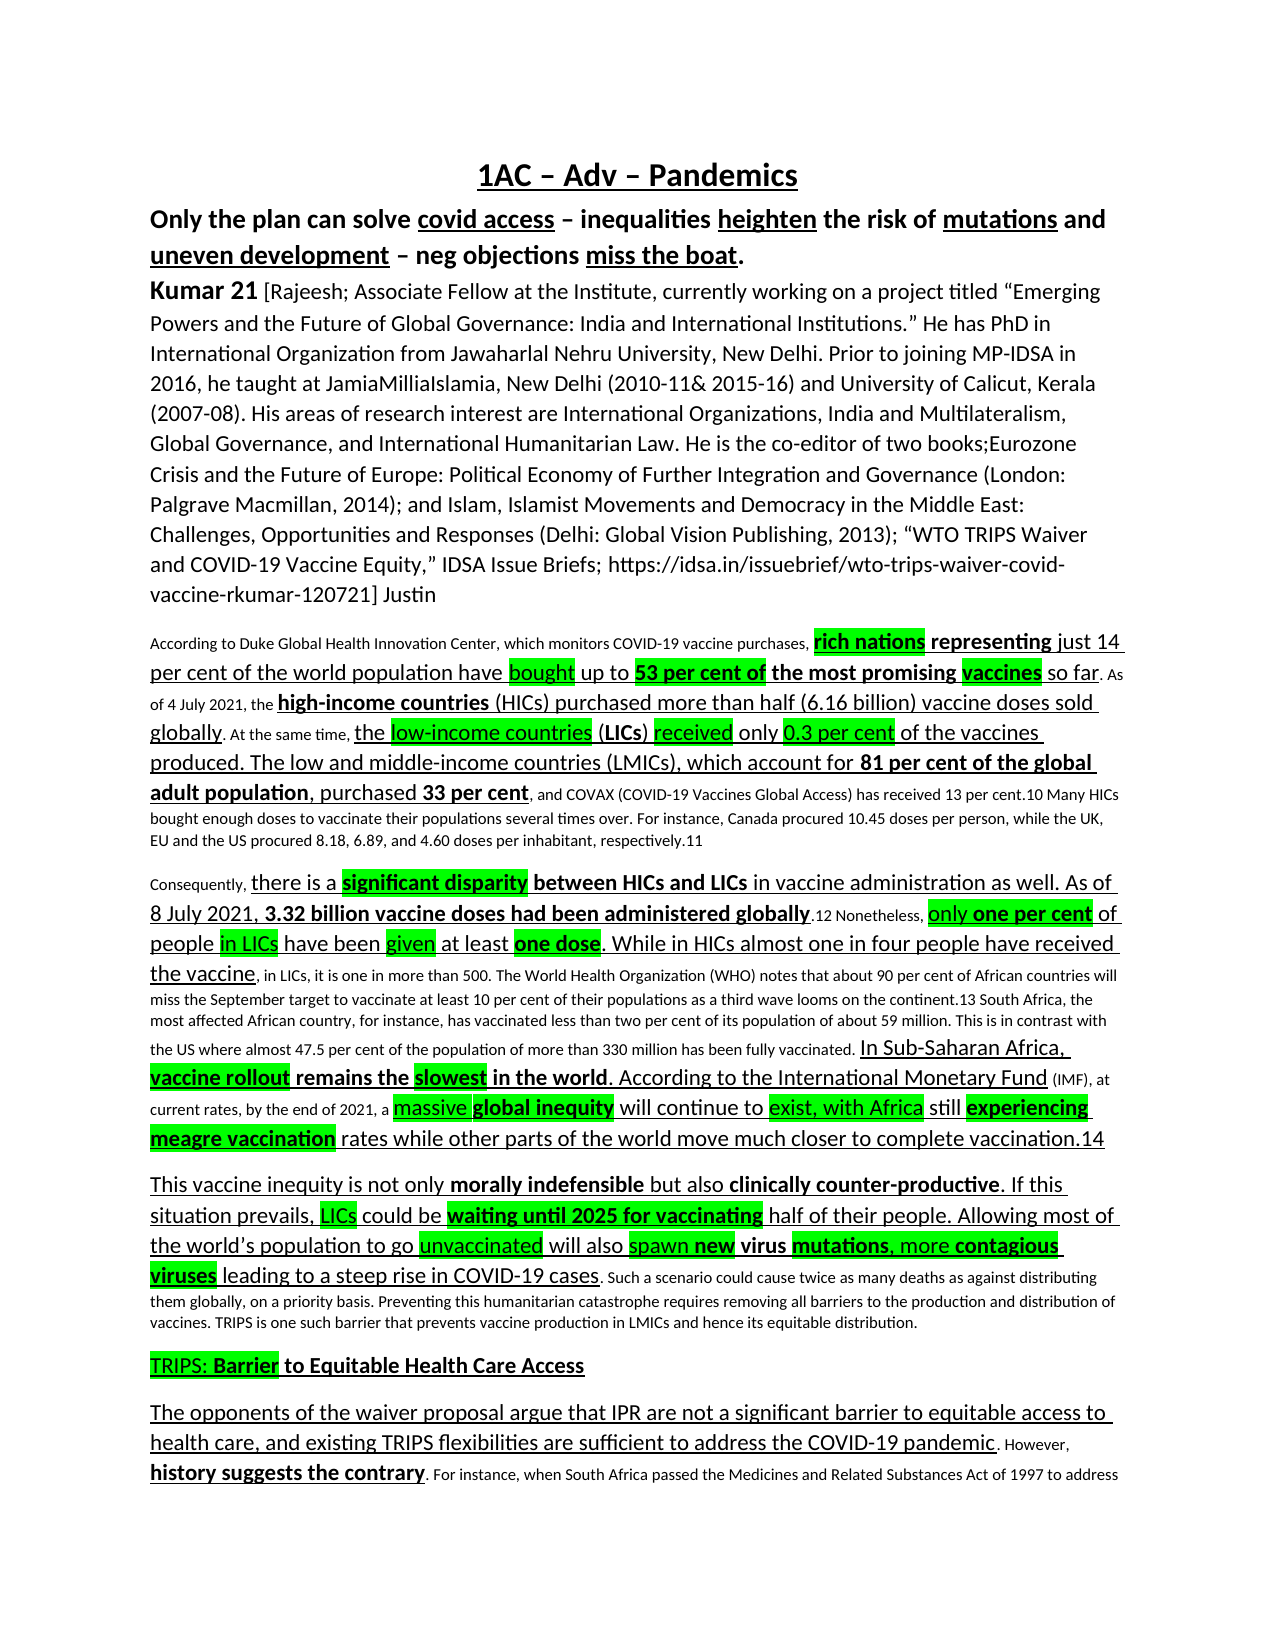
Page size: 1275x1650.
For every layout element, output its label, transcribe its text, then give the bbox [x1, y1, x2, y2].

text Kumar 21 [Rajeesh; Associate Fellow at the Institute, currently working on a project titled “Emerging Powers and the Future of Global Governance: India and International Institutions.” He has PhD in International Organization from Jawaharlal Nehru University, New Delhi. Prior to joining MP-IDSA in 2016, he taught at JamiaMilliaIslamia, New Delhi (2010-11& 2015-16) and University of Calicut, Kerala (2007-08). His areas of research interest are International Organizations, India and Multilateralism, Global Governance, and International Humanitarian Law. He is the co-editor of two books;Eurozone Crisis and the Future of Europe: Political Economy of Further Integration and Governance (London: Palgrave Macmillan, 2014); and Islam, Islamist Movements and Democracy in the Middle East: Challenges, Opportunities and Responses (Delhi: Global Vision Publishing, 2013); “WTO TRIPS Waiver and COVID-19 Vaccine Equity,” IDSA Issue Briefs; https://idsa.in/issuebrief/wto-trips-waiver-covid-vaccine-rkumar-120721] Justin [150, 273, 1125, 609]
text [150, 1398, 1125, 1487]
text TRIPS: Barrier to Equitable Health Care Access [279, 1351, 1125, 1379]
text According to Duke Global Health Innovation Center, which monitors COVID-19 vaccine purchases, rich nations representing just 14 per cent of the world population have bought up to 53 per cent of the most promising vaccines so far. As of 4 July 2021, the high-income countries (HICs) purchased more than half (6.16 billion) vaccine doses sold globally. At the same time, the low-income countries (LICs) received only 0.3 per cent of the vaccines produced. The low and middle-income countries (LMICs), which account for 81 per cent of the global adult population, purchased 33 per cent, and COVAX (COVID-19 Vaccines Global Access) has received 13 per cent.10 Many HICs bought enough doses to vaccinate their populations several times over. For instance, Canada procured 10.45 doses per person, while the UK, EU and the US procured 8.18, 6.89, and 4.60 doses per inhabitant, respectively.11 [150, 627, 1125, 850]
text Consequently, there is a significant disparity between HICs and LICs in vaccine administration as well. As of 8 July 2021, 3.32 billion vaccine doses had been administered globally.12 Nonetheless, only one per cent of people in LICs have been given at least one dose. While in HICs almost one in four people have received the vaccine, in LICs, it is one in more than 500. The World Health Organization (WHO) notes that about 90 per cent of African countries will miss the September target to vaccinate at least 10 per cent of their populations as a third wave looms on the continent.13 South Africa, the most affected African country, for instance, has vaccinated less than two per cent of its population of about 59 million. This is in contrast with the US where almost 47.5 per cent of the population of more than 330 million has been fully vaccinated. In Sub-Saharan Africa, vaccine rollout remains the slowest in the world. According to the International Monetary Fund (IMF), at current rates, by the end of 2021, a massive global inequity will continue to exist, with Africa still experiencing meagre vaccination rates while other parts of the world move much closer to complete vaccination.14 [150, 868, 1125, 1152]
subtitle 1AC – Adv – Pandemics [150, 154, 1125, 195]
text This vaccine inequity is not only morally indefensible but also clinically counter-productive. If this situation prevails, LICs could be waiting until 2025 for vaccinating half of their people. Allowing most of the world’s population to go unvaccinated will also spawn new virus mutations, more contagious viruses leading to a steep rise in COVID-19 cases. Such a scenario could cause twice as many deaths as against distributing them globally, on a priority basis. Preventing this humanitarian catastrophe requires removing all barriers to the production and distribution of vaccines. TRIPS is one such barrier that prevents vaccine production in LMICs and hence its equitable distribution. [150, 1171, 1125, 1333]
subtitle Only the plan can solve covid access – inequalities heighten the risk of mutations and uneven development – neg objections miss the boat. [150, 202, 1125, 271]
